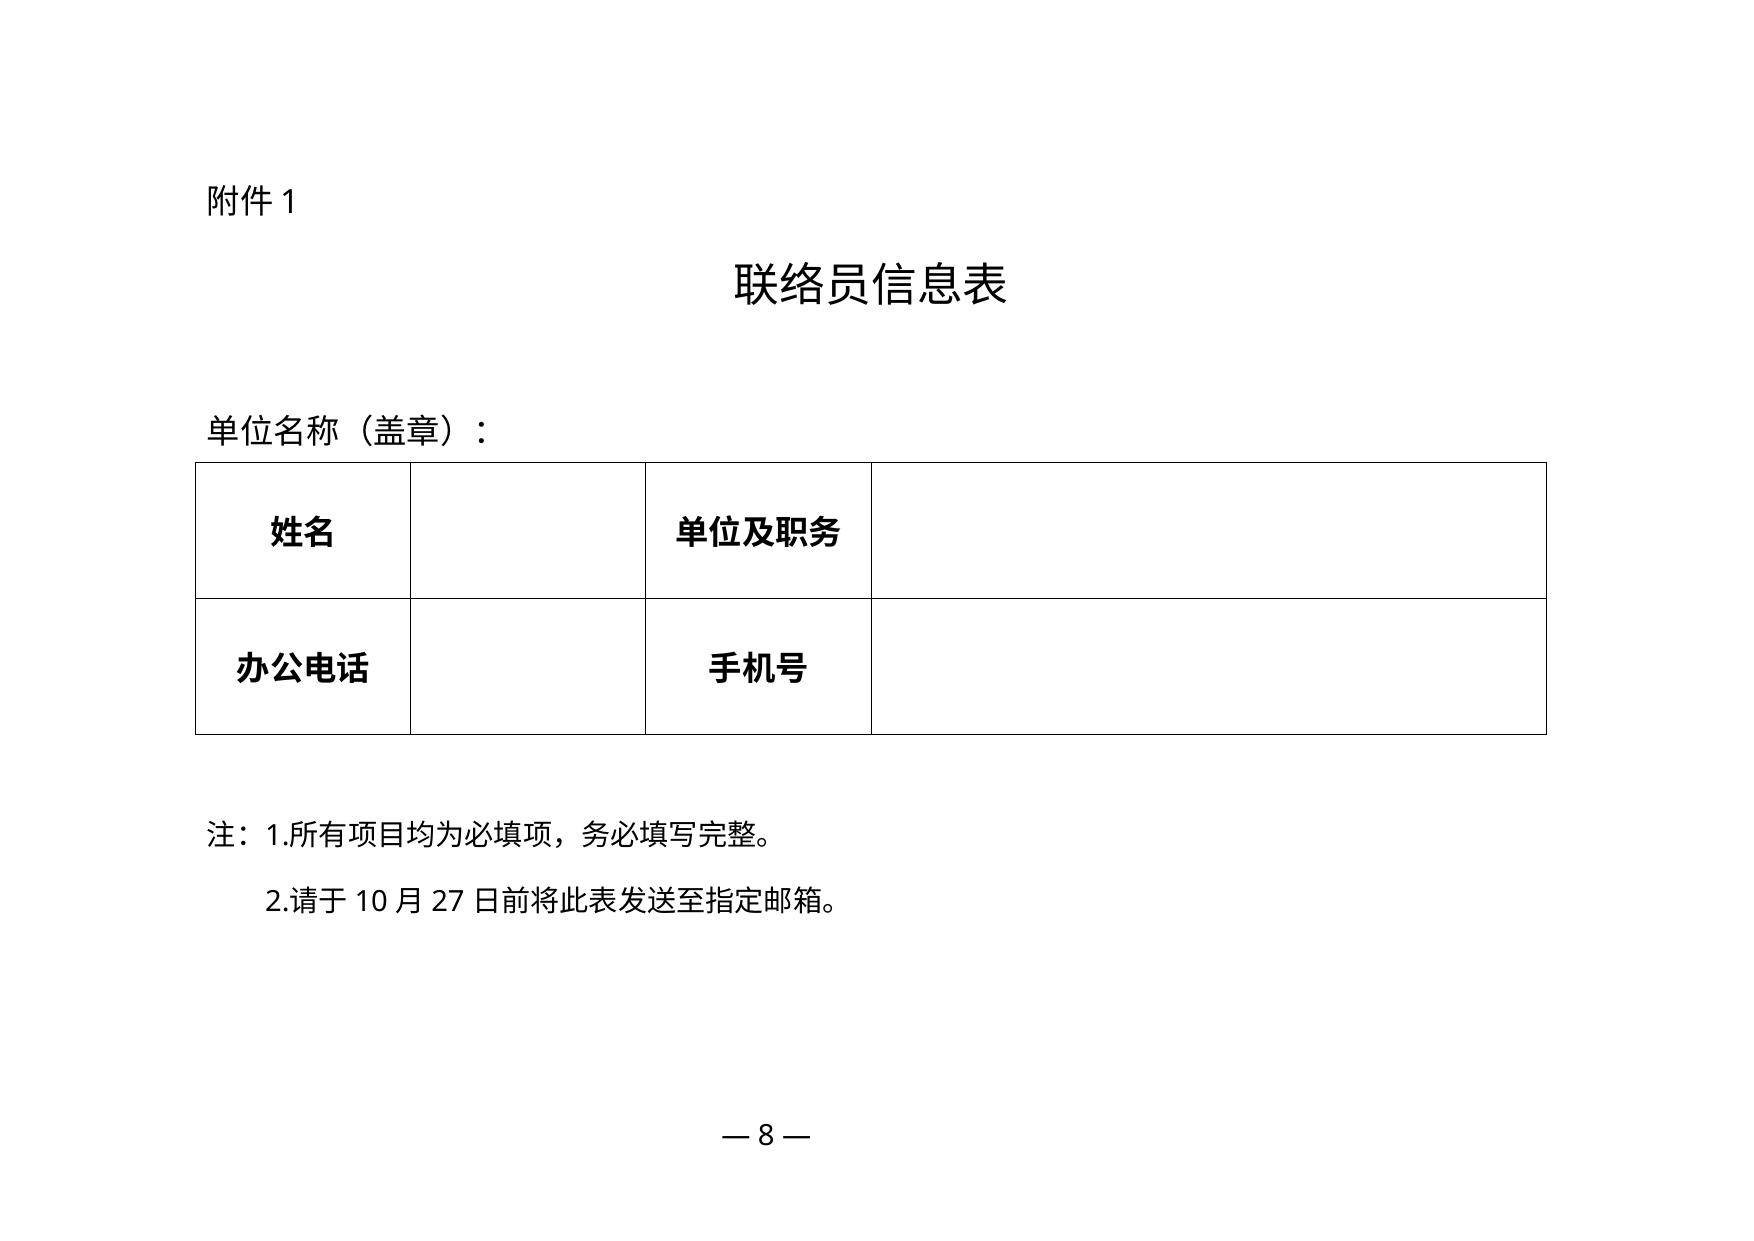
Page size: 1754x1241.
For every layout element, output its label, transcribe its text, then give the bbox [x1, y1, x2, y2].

table_cell 办公电话 [196, 599, 410, 733]
table_header [411, 463, 645, 598]
table_cell [872, 599, 1546, 733]
table_cell 手机号 [646, 599, 871, 733]
text 联络员信息表 [207, 232, 1535, 331]
text 单位名称（盖章）： [207, 396, 1535, 462]
table_header 单位及职务 [646, 463, 871, 598]
text 注：1.所有项目均为必填项，务必填写完整。 [207, 800, 1535, 866]
table_header 姓名 [196, 463, 410, 598]
text 2.请于 10 月 27 日前将此表发送至指定邮箱。 [207, 866, 1535, 931]
table_header [872, 463, 1546, 598]
table_cell [411, 599, 645, 733]
text 附件1 [207, 167, 1535, 232]
